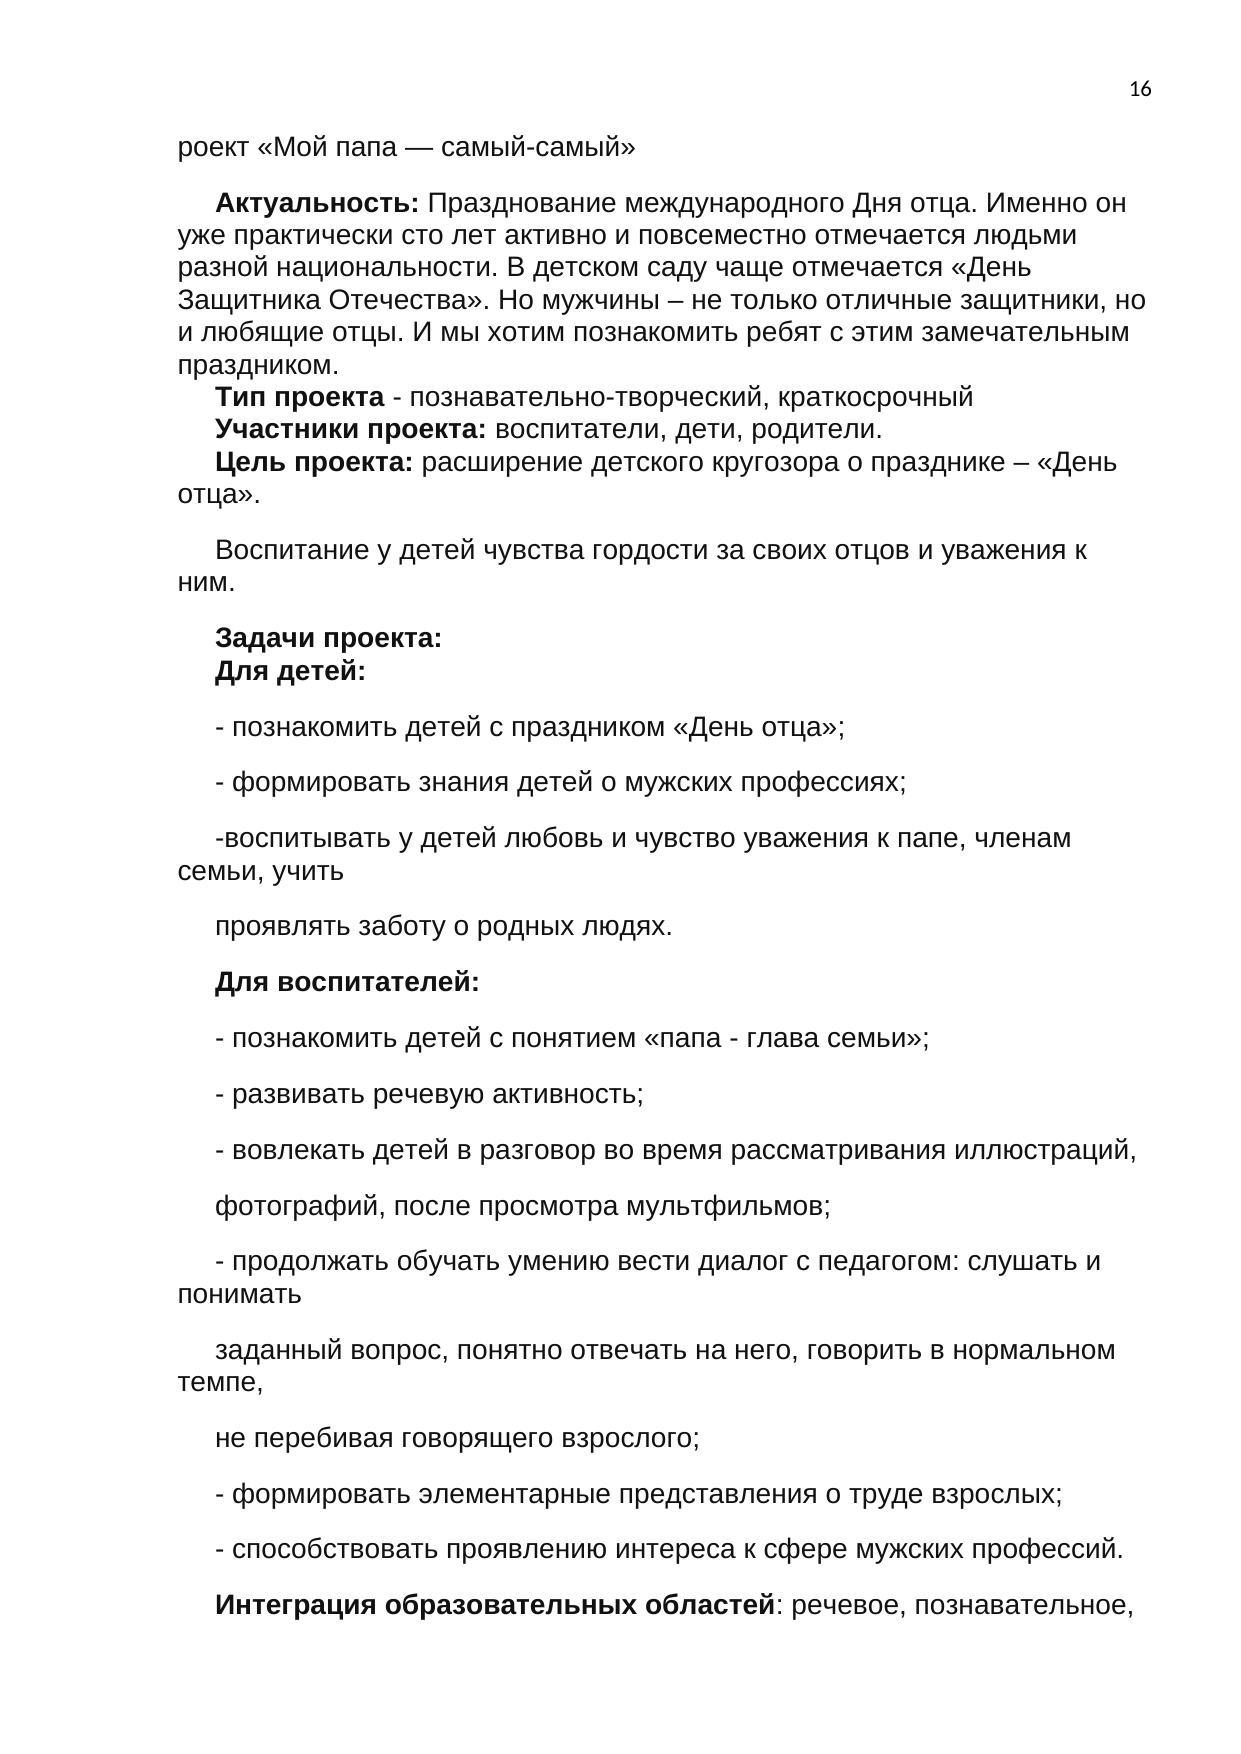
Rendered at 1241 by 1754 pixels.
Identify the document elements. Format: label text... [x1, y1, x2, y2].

text Цель проекта: расширение детского кругозора о празднике – «День отца». [177, 445, 1152, 509]
text - продолжать обучать умению вести диалог с педагогом: слушать и понимать [177, 1244, 1152, 1309]
text Задачи проекта: [177, 621, 1152, 654]
text -воспитывать у детей любовь и чувство уважения к папе, членам семьи, учить [177, 821, 1152, 886]
text - вовлекать детей в разговор во время рассматривания иллюстраций, [177, 1133, 1152, 1165]
text Интеграция образовательных областей: речевое, познавательное, [177, 1588, 1152, 1621]
text Тип проекта - познавательно-творческий, краткосрочный [177, 380, 1152, 412]
text - познакомить детей с праздником «День отца»; [177, 709, 1152, 742]
text Воспитание у детей чувства гордости за своих отцов и уважения к ним. [177, 533, 1152, 598]
text - формировать знания детей о мужских профессиях; [177, 765, 1152, 798]
text заданный вопрос, понятно отвечать на него, говорить в нормальном темпе, [177, 1333, 1152, 1397]
text не перебивая говорящего взрослого; [177, 1421, 1152, 1453]
text проявлять заботу о родных людях. [177, 909, 1152, 942]
text Для воспитателей: [177, 965, 1152, 998]
text - развивать речевую активность; [177, 1077, 1152, 1109]
text Участники проекта: воспитатели, дети, родители. [177, 412, 1152, 445]
text фотографий, после просмотра мультфильмов; [177, 1188, 1152, 1221]
text Актуальность: Празднование международного Дня отца. Именно он уже практически сто лет активно и повсеместно отмечается людьми разной национальности. В детском саду чаще отмечается «День Защитника Отечества». Но мужчины – не только отличные защитники, но и любящие отцы. И мы хотим познакомить ребят с этим замечательным праздником. [177, 186, 1152, 380]
text - способствовать проявлению интереса к сфере мужских профессий. [177, 1532, 1152, 1565]
text Для детей: [177, 654, 1152, 686]
text роект «Мой папа — самый-самый» [177, 130, 1152, 162]
text - формировать элементарные представления о труде взрослых; [177, 1477, 1152, 1509]
text - познакомить детей с понятием «папа - глава семьи»; [177, 1021, 1152, 1053]
